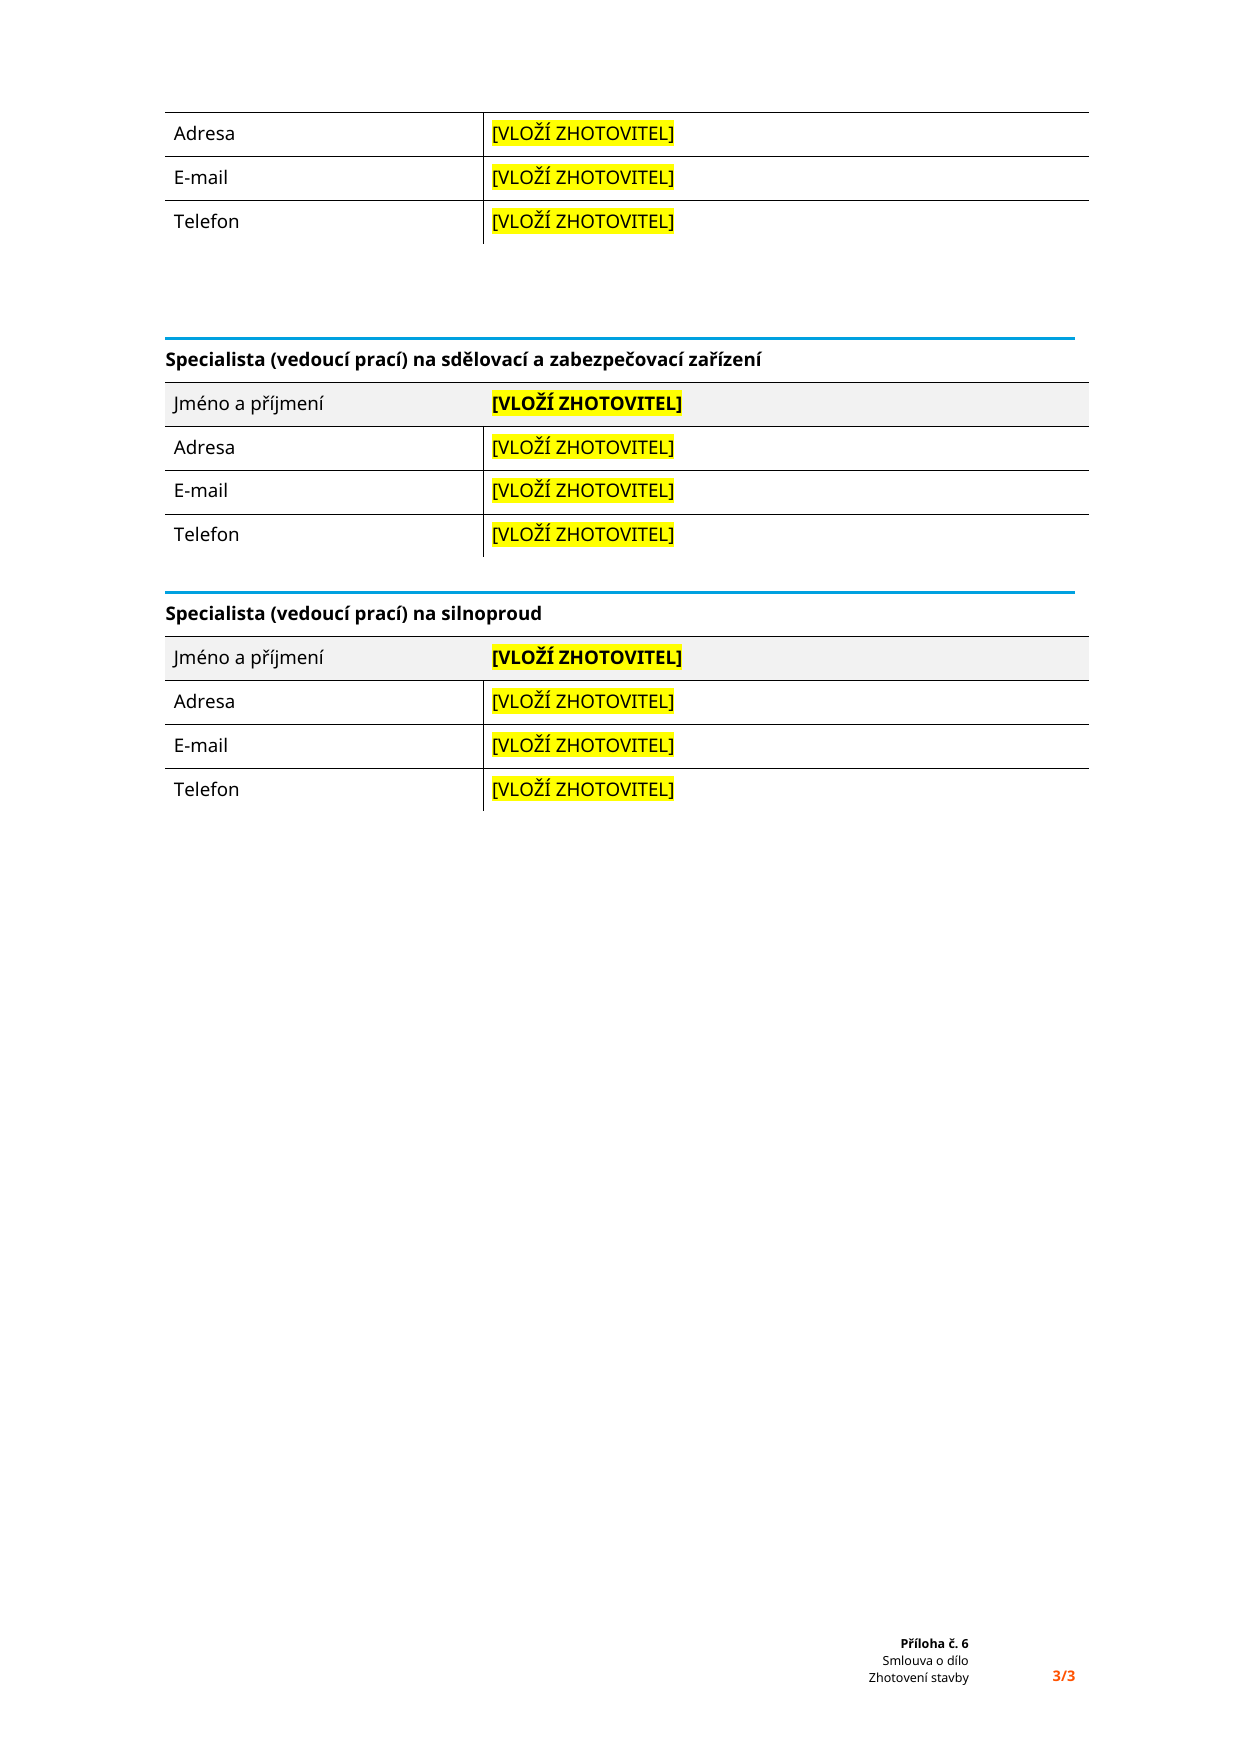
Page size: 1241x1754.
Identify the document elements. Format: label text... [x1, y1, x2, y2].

table_cell [VLOŽÍ ZHOTOVITEL] [484, 201, 1089, 244]
table_cell [VLOŽÍ ZHOTOVITEL] [484, 113, 1089, 156]
table_cell [VLOŽÍ ZHOTOVITEL] [484, 725, 1089, 768]
text Specialista (vedoucí prací) na sdělovací a zabezpečovací zařízení [165, 340, 1075, 372]
table_cell [VLOŽÍ ZHOTOVITEL] [484, 427, 1089, 469]
table_cell Telefon [165, 515, 483, 557]
text Specialista (vedoucí prací) na silnoproud [165, 594, 1075, 626]
table_header [VLOŽÍ ZHOTOVITEL] [484, 383, 1089, 426]
table_cell Telefon [165, 769, 483, 811]
table_header Jméno a příjmení [165, 637, 484, 680]
table_header Jméno a příjmení [165, 383, 484, 426]
table_cell E-mail [165, 725, 483, 768]
table_cell [VLOŽÍ ZHOTOVITEL] [484, 471, 1089, 513]
table_cell [VLOŽÍ ZHOTOVITEL] [484, 515, 1089, 557]
table_cell [VLOŽÍ ZHOTOVITEL] [484, 681, 1089, 724]
table_cell E-mail [165, 157, 483, 200]
table_cell Adresa [165, 113, 483, 156]
table_cell Telefon [165, 201, 483, 244]
table_cell E-mail [165, 471, 483, 513]
table_cell [VLOŽÍ ZHOTOVITEL] [484, 769, 1089, 811]
table_cell Adresa [165, 427, 483, 469]
table_cell [VLOŽÍ ZHOTOVITEL] [484, 157, 1089, 200]
table_cell Adresa [165, 681, 483, 724]
table_header [VLOŽÍ ZHOTOVITEL] [484, 637, 1089, 680]
